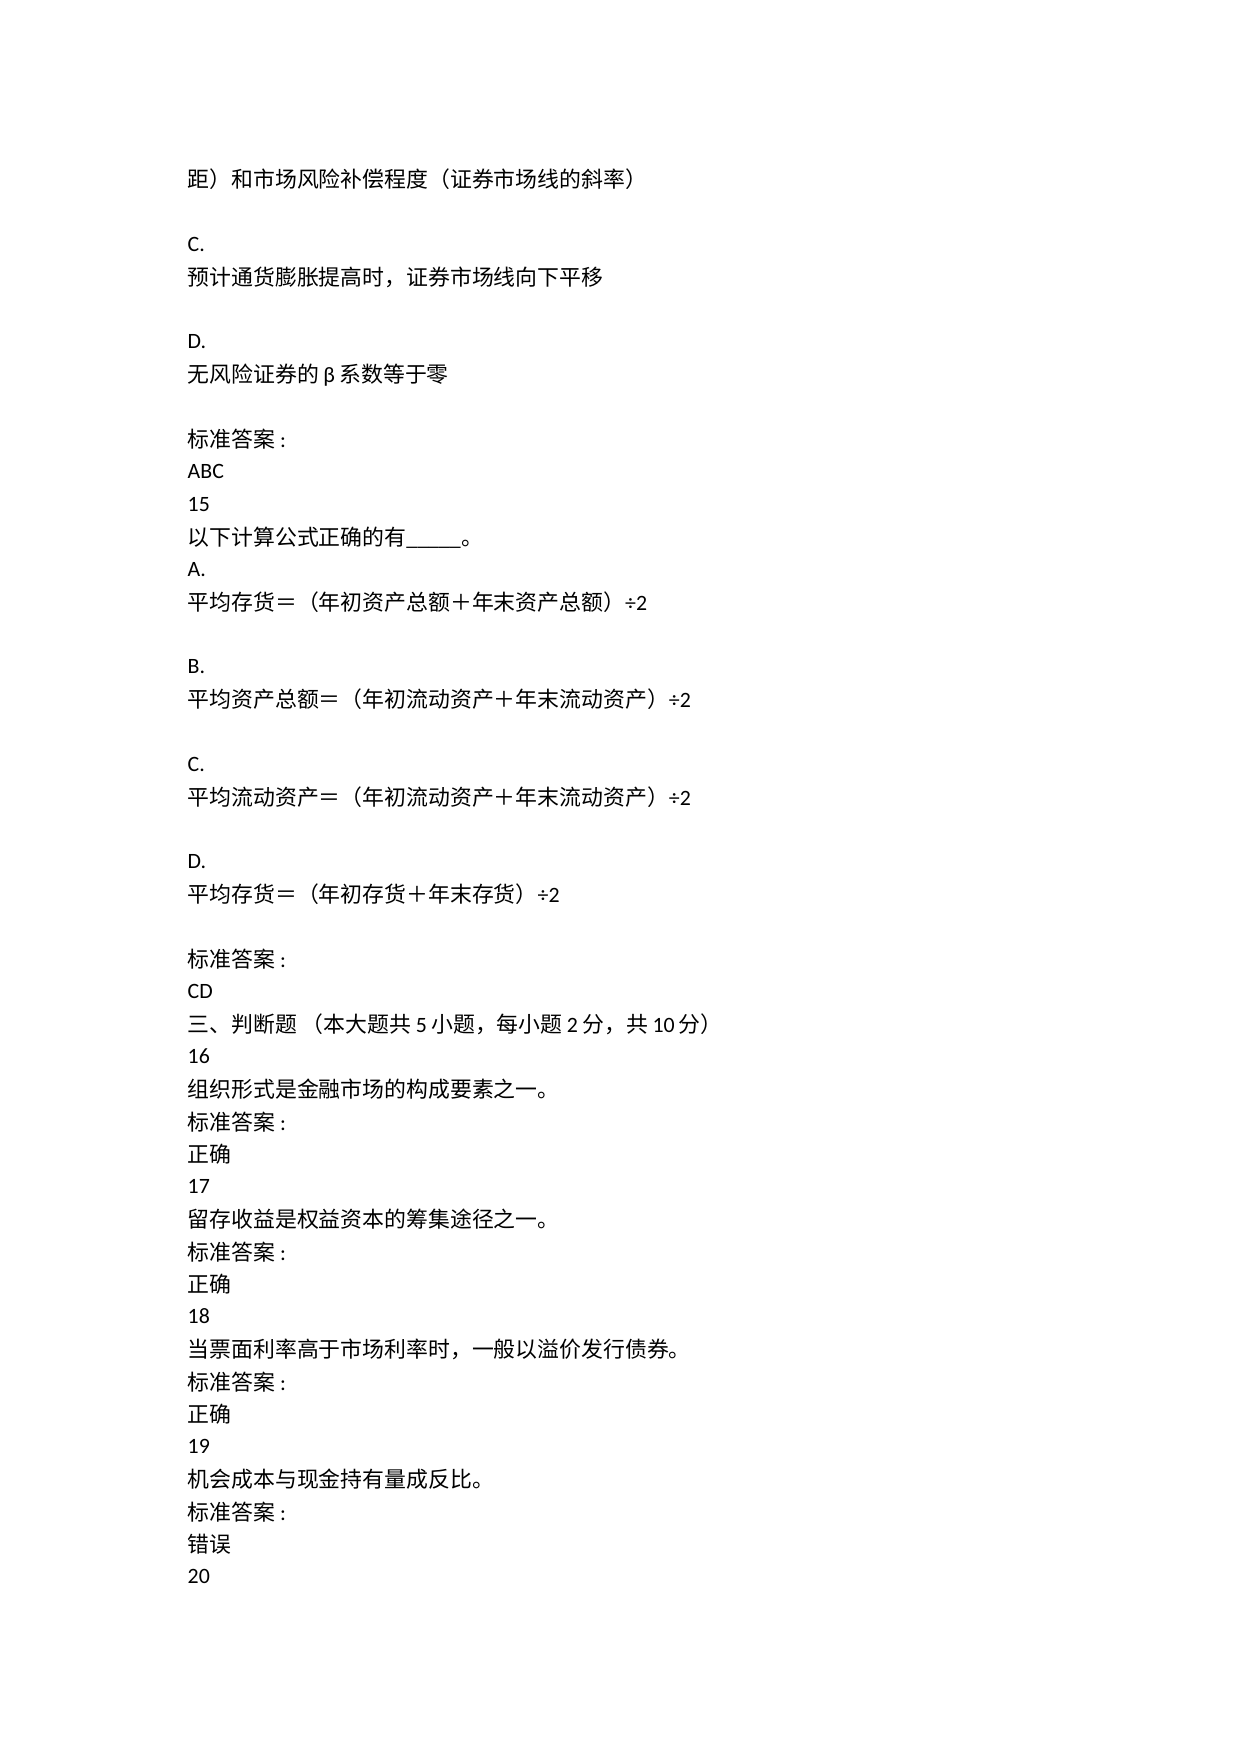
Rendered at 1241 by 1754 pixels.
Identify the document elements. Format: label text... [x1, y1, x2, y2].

text 机会成本与现金持有量成反比。 [187, 1462, 1053, 1494]
text 19 [187, 1429, 1053, 1462]
text C. [187, 227, 1053, 259]
text C. [187, 747, 1053, 779]
text 标准答案 : [187, 1364, 1053, 1397]
text 平均资产总额＝（年初流动资产＋年末流动资产）÷2 [187, 682, 1053, 714]
text 15 [187, 487, 1053, 519]
text 标准答案 : [187, 1234, 1053, 1267]
text 当票面利率高于市场利率时，一般以溢价发行债券。 [187, 1332, 1053, 1364]
text 错误 [187, 1527, 1053, 1559]
text 平均存货＝（年初资产总额＋年末资产总额）÷2 [187, 584, 1053, 617]
text D. [187, 324, 1053, 357]
text 平均存货＝（年初存货＋年末存货）÷2 [187, 877, 1053, 909]
text 无风险证券的β系数等于零 [187, 357, 1053, 389]
text 三、判断题 （本大题共5小题，每小题2分，共10分） [187, 1007, 1053, 1039]
text 预计通货膨胀提高时，证券市场线向下平移 [187, 259, 1053, 292]
text 标准答案 : [187, 942, 1053, 974]
text 标准答案 : [187, 1494, 1053, 1527]
text 16 [187, 1039, 1053, 1072]
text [187, 162, 1053, 194]
text 标准答案 : [187, 422, 1053, 454]
text 正确 [187, 1137, 1053, 1169]
text 以下计算公式正确的有_____。 [187, 519, 1053, 552]
text 正确 [187, 1397, 1053, 1429]
text CD [187, 974, 1053, 1007]
text 20 [187, 1559, 1053, 1592]
text 18 [187, 1299, 1053, 1332]
text ABC [187, 454, 1053, 487]
text 17 [187, 1169, 1053, 1202]
text 留存收益是权益资本的筹集途径之一。 [187, 1202, 1053, 1234]
text 平均流动资产＝（年初流动资产＋年末流动资产）÷2 [187, 779, 1053, 812]
text A. [187, 552, 1053, 584]
text B. [187, 649, 1053, 682]
text 组织形式是金融市场的构成要素之一。 [187, 1072, 1053, 1104]
text 正确 [187, 1267, 1053, 1299]
text D. [187, 844, 1053, 877]
text 标准答案 : [187, 1104, 1053, 1137]
